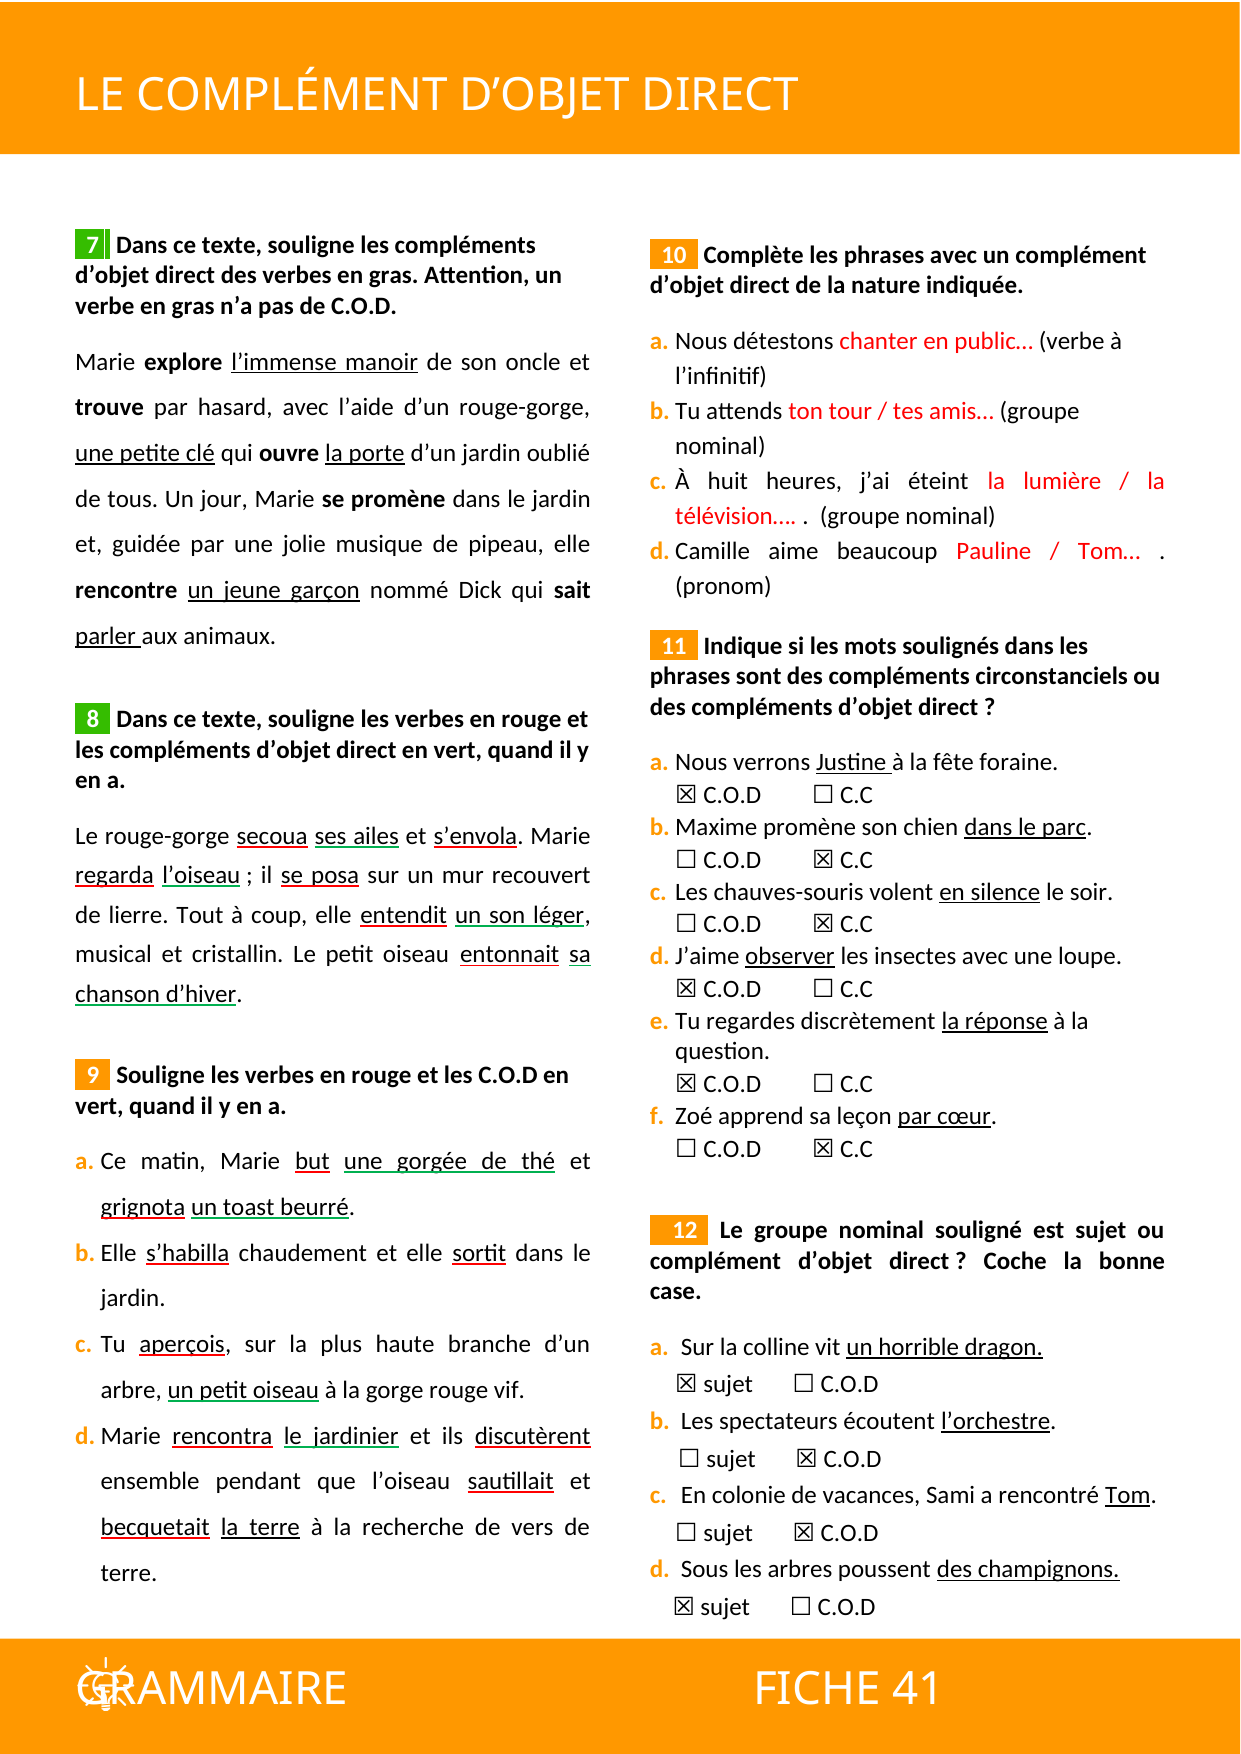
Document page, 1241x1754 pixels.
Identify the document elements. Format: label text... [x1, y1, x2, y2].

list Zoé apprend sa leçon par cœur. [649, 1100, 1165, 1130]
list Maxime promène son chien dans le parc. C.O.D C.C [649, 811, 1165, 876]
list Camille aime beaucoup Pauline / Tom… . (pronom) [649, 535, 1165, 600]
list En colonie de vacances, Sami a rencontré Tom. sujet C.O.D [649, 1479, 1165, 1548]
text 8 Dans ce texte, souligne les verbes en rouge et les compléments d’objet direct en vert, quand il y en a. [75, 703, 591, 795]
list Tu regardes discrètement la réponse à la question. [649, 1005, 1165, 1066]
list Les chauves-souris volent en silence le soir. C.O.D C.C [649, 876, 1165, 940]
list Sous les arbres poussent des champignons. [649, 1553, 1165, 1584]
list Nous verrons Justine à la fête foraine. [649, 746, 1165, 777]
text Marie explore l’immense manoir de son oncle et trouve par hasard, avec l’aide d’un rouge-gorge, une petite clé qui ouvre la porte d’un jardin oublié de tous. Un jour, Marie se promène dans le jardin et, guidée par une jolie musique de pipeau, elle rencontre un jeune garçon nommé Dick qui sait parler aux animaux. [75, 346, 591, 651]
text 12 Le groupe nominal souligné est sujet ou complément d’objet direct ? Coche la bonne case. [649, 1214, 1165, 1306]
list Tu aperçois, sur la plus haute branche d’un arbre, un petit oiseau à la gorge rouge vif. [75, 1328, 591, 1404]
text 10 Complète les phrases avec un complément d’objet direct de la nature indiquée. [649, 239, 1165, 300]
list Sur la colline vit un horrible dragon. [649, 1331, 1165, 1362]
text 9 Souligne les verbes en rouge et les C.O.D en vert, quand il y en a. [75, 1059, 591, 1120]
text 7 Dans ce texte, souligne les compléments d’objet direct des verbes en gras. Attention, un verbe en gras n’a pas de C.O.D. [75, 229, 591, 321]
list À huit heures, j’ai éteint la lumière / la télévision…. . (groupe nominal) [649, 465, 1165, 530]
list J’aime observer les insectes avec une loupe. C.O.D C.C [649, 940, 1165, 1005]
list Tu attends ton tour / tes amis… (groupe nominal) [649, 395, 1165, 460]
list C.O.D C.C [675, 1130, 1165, 1164]
list C.O.D C.C [675, 1066, 1165, 1100]
list sujet C.O.D [675, 1366, 1165, 1400]
picture [75, 1657, 139, 1713]
list Nous détestons chanter en public… (verbe à l’infinitif) [649, 325, 1165, 390]
list Elle s’habilla chaudement et elle sortit dans le jardin. [75, 1237, 591, 1313]
text sujet C.O.D [649, 1440, 1165, 1474]
text sujet C.O.D [649, 1588, 1165, 1623]
text 11 Indique si les mots soulignés dans les phrases sont des compléments circonstanciels ou des compléments d’objet direct ? [649, 630, 1165, 721]
text Le rouge-gorge secoua ses ailes et s’envola. Marie regarda l’oiseau ; il se posa sur un mur recouvert de lierre. Tout à coup, elle entendit un son léger, musical et cristallin. Le petit oiseau entonnait sa chanson d’hiver. [75, 820, 591, 1009]
list Marie rencontra le jardinier et ils discutèrent ensemble pendant que l’oiseau sautillait et becquetait la terre à la recherche de vers de terre. [75, 1420, 591, 1587]
list Ce matin, Marie but une gorgée de thé et grignota un toast beurré. [75, 1145, 591, 1222]
list C.O.D C.C [675, 777, 1165, 811]
list Les spectateurs écoutent l’orchestre. [649, 1405, 1165, 1436]
